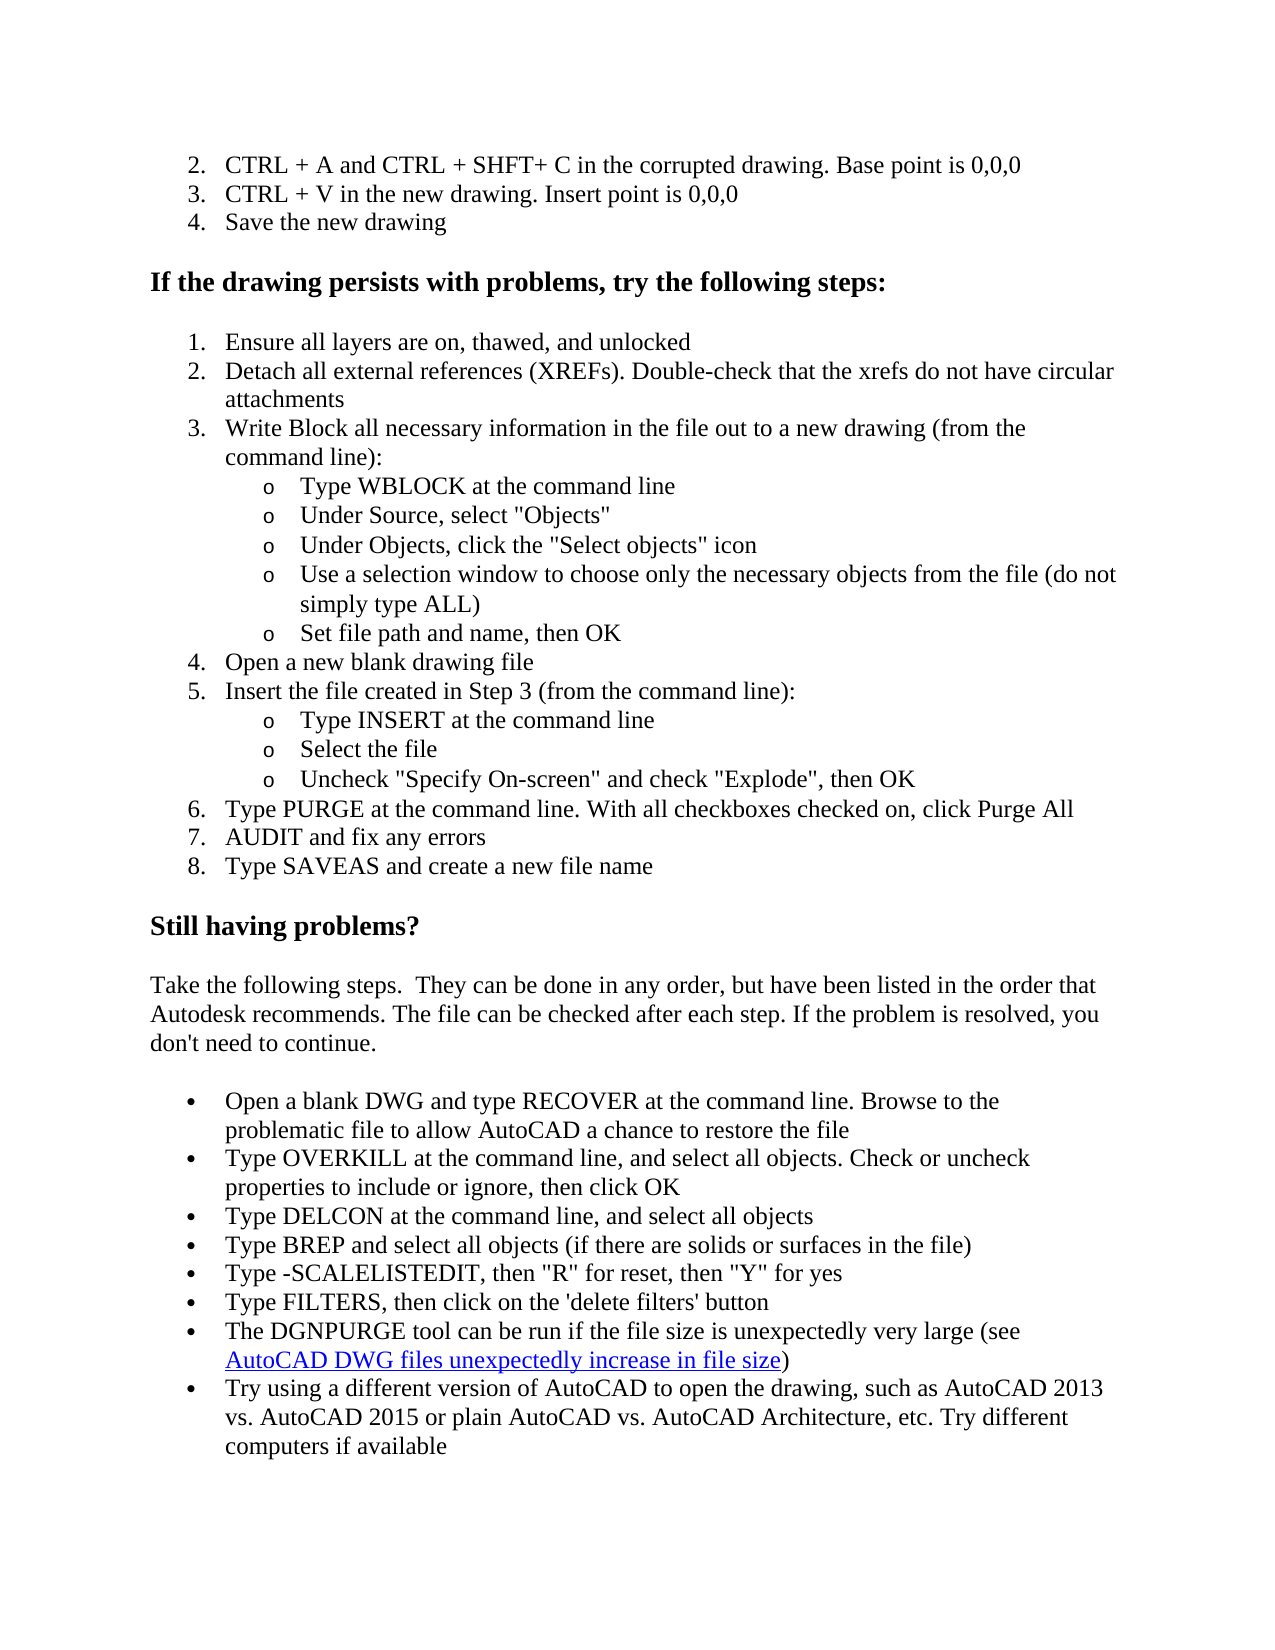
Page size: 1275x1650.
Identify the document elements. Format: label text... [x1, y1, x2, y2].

list Use a selection window to choose only the necessary objects from the file (do not simply type ALL) [262, 559, 1125, 618]
list Insert the file created in Step 3 (from the command line): [187, 676, 1125, 705]
list Type WBLOCK at the command line [262, 471, 1125, 500]
list Set file path and name, then OK [262, 618, 1125, 647]
list Open a new blank drawing file [187, 647, 1125, 676]
list Try using a different version of AutoCAD to open the drawing, such as AutoCAD 2013 vs. AutoCAD 2015 or plain AutoCAD vs. AutoCAD Architecture, etc. Try different computers if available [187, 1373, 1125, 1460]
list Uncheck "Specify On-screen" and check "Explode", then OK [262, 764, 1125, 794]
list Under Source, select "Objects" [262, 500, 1125, 530]
list AUDIT and fix any errors [187, 822, 1125, 851]
list Save the new drawing [187, 207, 1125, 236]
list Type SAVEAS and create a new file name [187, 851, 1125, 880]
list CTRL + A and CTRL + SHFT+ C in the corrupted drawing. Base point is 0,0,0 [187, 150, 1125, 179]
text If the drawing persists with problems, try the following steps: [150, 265, 1125, 298]
list CTRL + V in the new drawing. Insert point is 0,0,0 [187, 179, 1125, 207]
list Type INSERT at the command line [262, 705, 1125, 734]
list Type PURGE at the command line. With all checkboxes checked on, click Purge All [187, 794, 1125, 822]
list Write Block all necessary information in the file out to a new drawing (from the command line): [187, 413, 1125, 471]
list Type -SCALELISTEDIT, then "R" for reset, then "Y" for yes [187, 1258, 1125, 1287]
list Under Objects, click the "Select objects" icon [262, 530, 1125, 559]
list The DGNPURGE tool can be run if the file size is unexpectedly very large (see AutoCAD DWG files unexpectedly increase in file size) [187, 1316, 1125, 1373]
text Take the following steps. They can be done in any order, but have been listed in the order that Autodesk recommends. The file can be checked after each step. If the problem is resolved, you don't need to continue. [150, 971, 1125, 1057]
list Ensure all layers are on, thawed, and unlocked [187, 327, 1125, 356]
list Detach all external references (XREFs). Double-check that the xrefs do not have circular attachments [187, 356, 1125, 413]
text Still having problems? [150, 909, 1125, 941]
list Type DELCON at the command line, and select all objects [187, 1201, 1125, 1230]
list Type FILTERS, then click on the 'delete filters' button [187, 1287, 1125, 1316]
list Select the file [262, 734, 1125, 764]
list Type OVERKILL at the command line, and select all objects. Check or uncheck properties to include or ignore, then click OK [187, 1143, 1125, 1201]
list ​Open a blank DWG and type RECOVER at the command line. Browse to the problematic file to allow AutoCAD a chance to restore the file [187, 1086, 1125, 1143]
list Type BREP and select all objects (if there are solids or surfaces in the file) [187, 1230, 1125, 1258]
